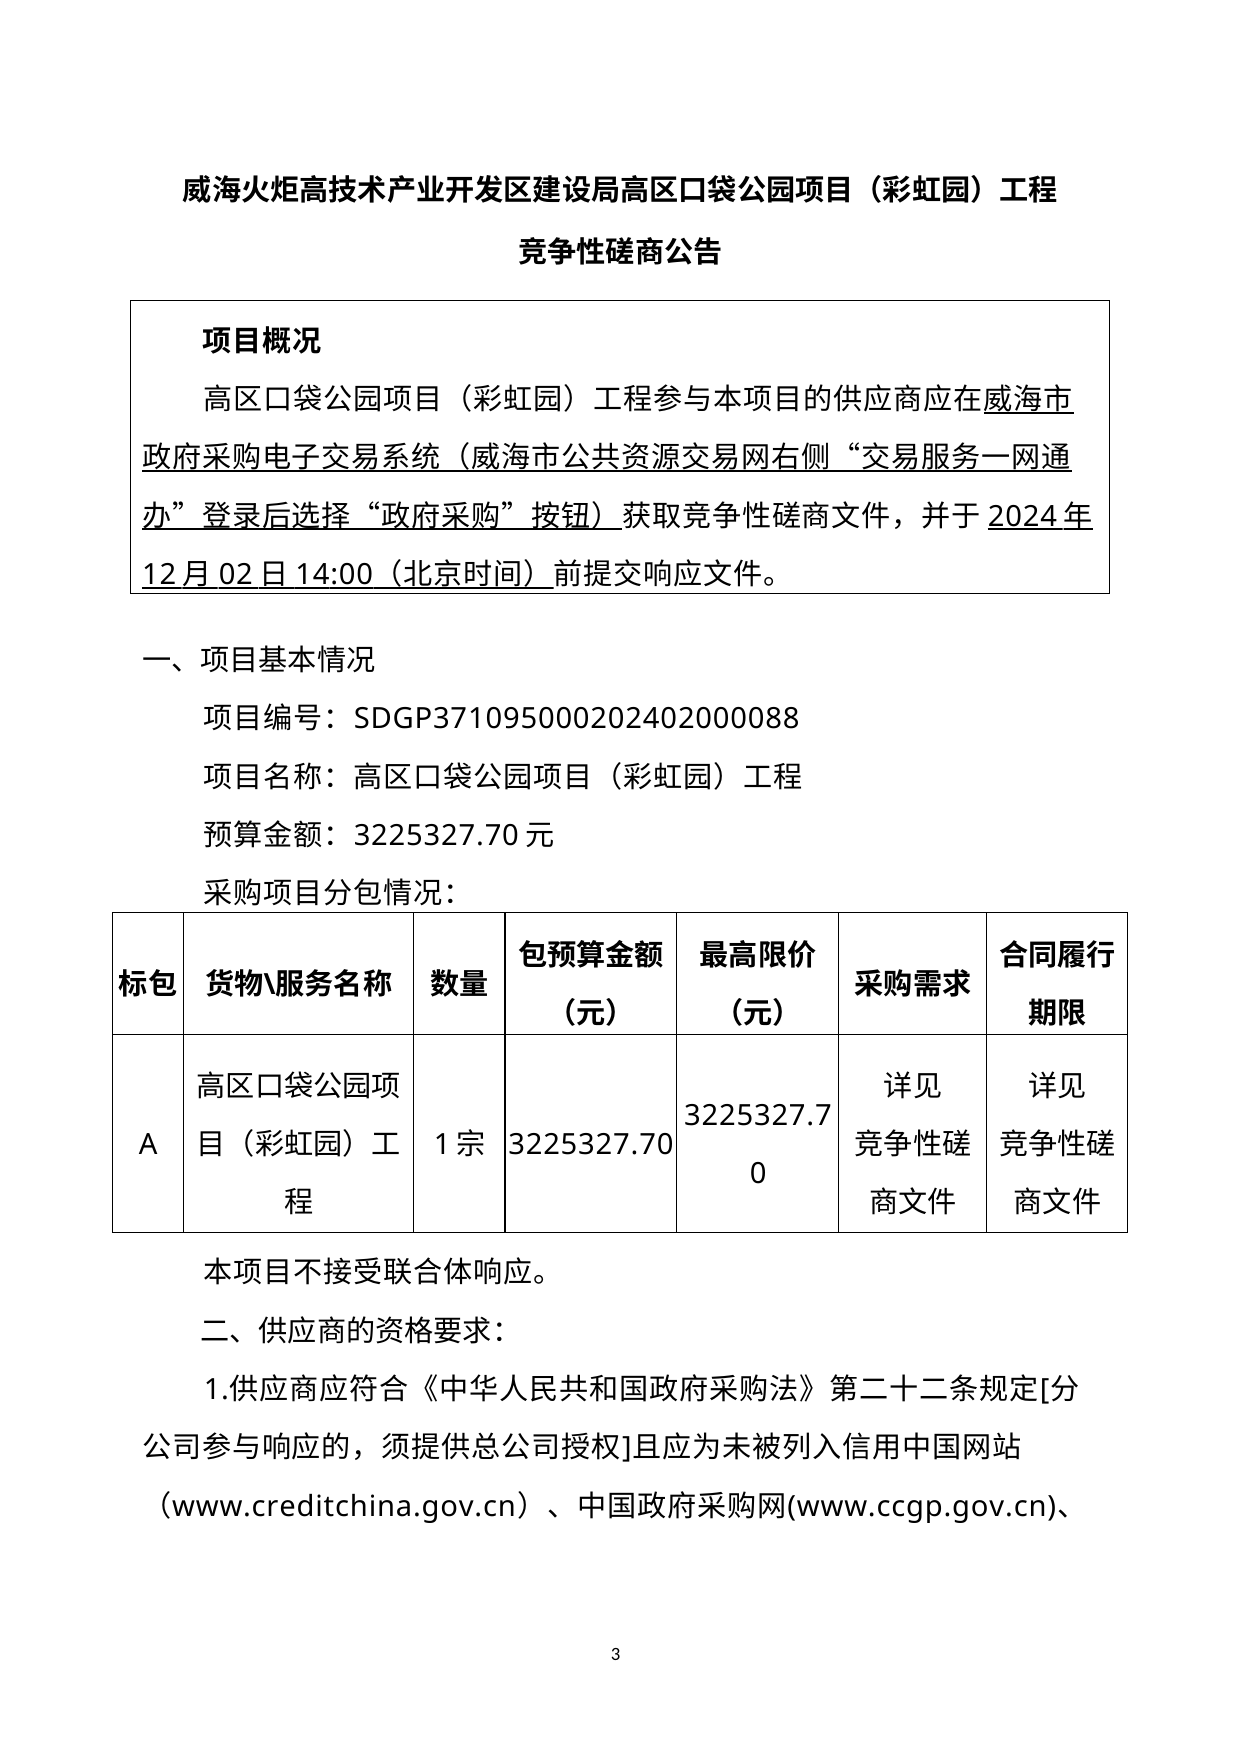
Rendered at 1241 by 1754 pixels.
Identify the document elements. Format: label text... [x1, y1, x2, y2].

table_header 包预算金额 （元） [506, 913, 676, 1034]
table_cell 高区口袋公园项目（彩虹园）工程 [184, 1035, 413, 1232]
table_header 标包 [113, 913, 183, 1034]
table_cell 1宗 [414, 1035, 504, 1232]
table_header 采购需求 [839, 913, 986, 1034]
text 采购项目分包情况： [142, 854, 1098, 912]
table_header 最高限价（元） [677, 913, 838, 1034]
table_cell A [113, 1035, 183, 1232]
table_cell 详见 竞争性磋商文件 [987, 1035, 1127, 1232]
table_header 数量 [414, 913, 504, 1034]
text 项目编号：SDGP371095000202402000088 [142, 679, 1098, 737]
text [142, 1349, 1098, 1524]
text 一、项目基本情况 [142, 621, 1098, 679]
table_cell 3225327.70 [677, 1035, 838, 1232]
text 项目名称：高区口袋公园项目（彩虹园）工程 [142, 737, 1098, 796]
text 二、供应商的资格要求： [142, 1291, 1098, 1349]
table_header 合同履行期限 [987, 913, 1127, 1034]
text 威海火炬高技术产业开发区建设局高区口袋公园项目（彩虹园）工程 [142, 150, 1098, 212]
table_header 货物\服务名称 [184, 913, 413, 1034]
table_cell 3225327.70 [506, 1035, 676, 1232]
text 本项目不接受联合体响应。 [142, 1233, 1098, 1291]
table_header 项目概况 高区口袋公园项目（彩虹园）工程参与本项目的供应商应在威海市政府采购电子交易系统（威海市公共资源交易网右侧“交易服务一网通办”登录后选择“政府采购”按钮）获取竞争性磋商文件，并于2024年12月02日14:00（北京时间）前提交响应文件。 [131, 301, 1109, 593]
text 预算金额：3225327.70元 [142, 796, 1098, 854]
text 竞争性磋商公告 [142, 212, 1098, 275]
table_cell 详见 竞争性磋商文件 [839, 1035, 986, 1232]
